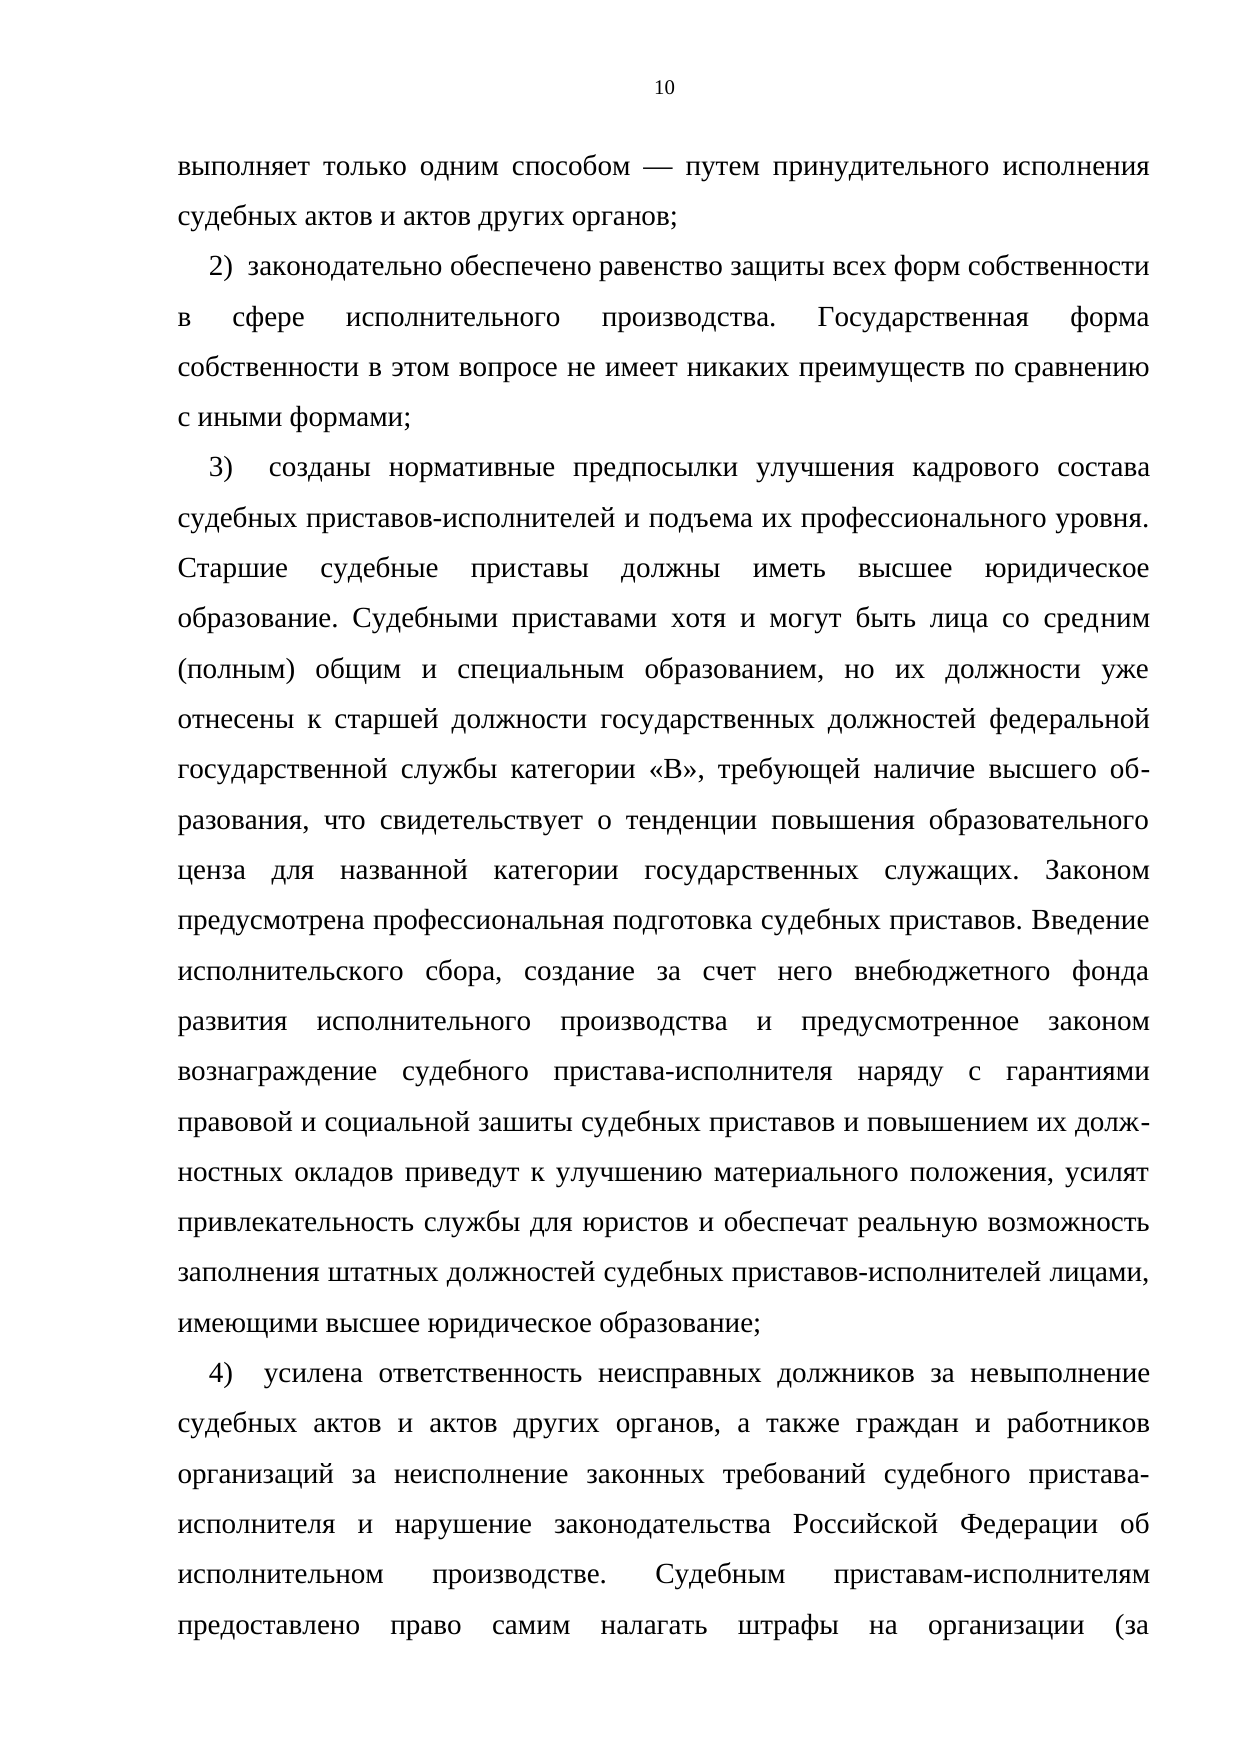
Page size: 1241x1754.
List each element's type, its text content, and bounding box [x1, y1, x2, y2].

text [177, 1355, 1150, 1640]
text 3) созданы нормативные предпосылки улучшения кадрового состава судебных приставов-исполнителей и подъема их профессионального уровня. Старшие судебные приставы должны иметь высшее юридическое образование. Судебными приставами хотя и могут быть лица со средним (полным) общим и специальным образованием, но их должности уже отнесены к старшей должности государственных должностей федеральной государственной службы категории «В», требующей наличие высшего образования, что свидетельствует о тенденции повышения образовательного ценза для названной категории государственных служащих. Законом предусмотрена профессиональная подготовка судебных приставов. Введение исполнительского сбора, создание за счет него внебюджетного фонда развития исполнительного производства и предусмотренное законом вознаграждение судебного пристава-исполнителя наряду с гарантиями правовой и социальной зашиты судебных приставов и повышением их должностных окладов приведут к улучшению материального положения, усилят привлекательность службы для юристов и обеспечат реальную возможность заполнения штатных должностей судебных приставов-исполнителей лицами, имеющими высшее юридическое образование; [177, 449, 1150, 1338]
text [177, 148, 1150, 232]
text 2) законодательно обеспечено равенство защиты всех форм собственности в сфере исполнительного производства. Государственная форма собственности в этом вопросе не имеет никаких преимуществ по сравнению с иными формами; [177, 248, 1150, 433]
